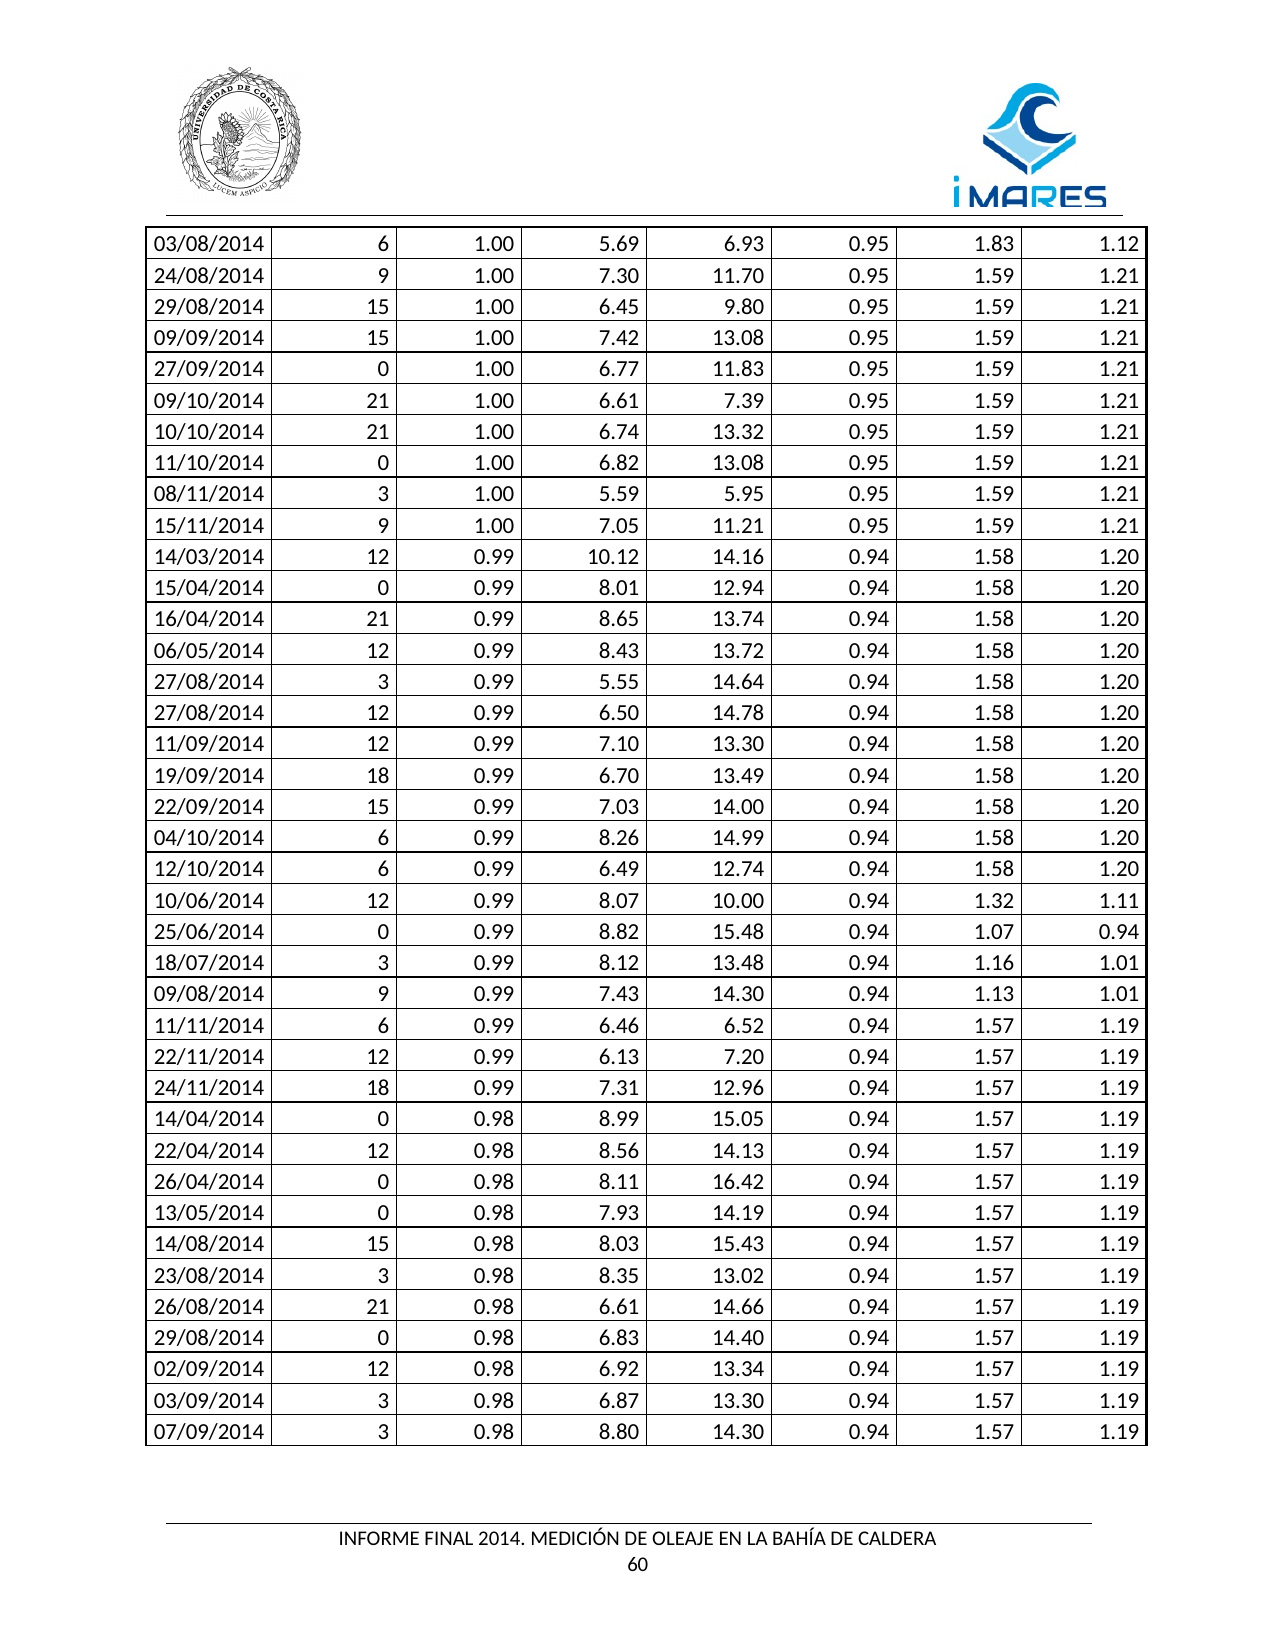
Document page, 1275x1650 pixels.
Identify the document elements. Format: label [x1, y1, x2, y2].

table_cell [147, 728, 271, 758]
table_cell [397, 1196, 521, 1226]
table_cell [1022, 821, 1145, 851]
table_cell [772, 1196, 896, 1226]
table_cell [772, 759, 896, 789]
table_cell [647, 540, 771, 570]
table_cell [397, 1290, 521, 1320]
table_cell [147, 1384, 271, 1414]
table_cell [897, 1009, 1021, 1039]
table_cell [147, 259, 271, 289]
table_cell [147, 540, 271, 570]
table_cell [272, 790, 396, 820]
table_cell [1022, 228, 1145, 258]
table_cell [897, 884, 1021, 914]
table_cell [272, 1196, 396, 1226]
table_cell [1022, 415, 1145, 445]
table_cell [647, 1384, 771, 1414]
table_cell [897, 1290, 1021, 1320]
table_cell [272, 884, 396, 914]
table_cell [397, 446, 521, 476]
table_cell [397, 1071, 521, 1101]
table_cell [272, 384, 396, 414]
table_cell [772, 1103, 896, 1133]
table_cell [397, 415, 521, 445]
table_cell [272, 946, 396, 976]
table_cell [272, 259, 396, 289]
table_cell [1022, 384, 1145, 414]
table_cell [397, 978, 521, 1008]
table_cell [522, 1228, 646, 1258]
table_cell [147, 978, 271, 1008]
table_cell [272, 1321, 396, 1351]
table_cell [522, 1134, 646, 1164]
picture [1036, 190, 1052, 205]
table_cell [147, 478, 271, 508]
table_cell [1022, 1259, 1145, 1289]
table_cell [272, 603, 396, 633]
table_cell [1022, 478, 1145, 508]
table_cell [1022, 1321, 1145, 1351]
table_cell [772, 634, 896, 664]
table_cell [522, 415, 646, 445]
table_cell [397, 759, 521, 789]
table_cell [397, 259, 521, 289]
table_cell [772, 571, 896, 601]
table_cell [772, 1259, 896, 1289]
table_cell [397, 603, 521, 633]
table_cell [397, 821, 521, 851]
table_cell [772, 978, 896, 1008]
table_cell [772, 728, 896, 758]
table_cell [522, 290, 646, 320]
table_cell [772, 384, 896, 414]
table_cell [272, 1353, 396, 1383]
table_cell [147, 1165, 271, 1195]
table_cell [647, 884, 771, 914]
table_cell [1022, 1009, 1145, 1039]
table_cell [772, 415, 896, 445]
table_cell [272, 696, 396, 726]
picture [953, 83, 1107, 205]
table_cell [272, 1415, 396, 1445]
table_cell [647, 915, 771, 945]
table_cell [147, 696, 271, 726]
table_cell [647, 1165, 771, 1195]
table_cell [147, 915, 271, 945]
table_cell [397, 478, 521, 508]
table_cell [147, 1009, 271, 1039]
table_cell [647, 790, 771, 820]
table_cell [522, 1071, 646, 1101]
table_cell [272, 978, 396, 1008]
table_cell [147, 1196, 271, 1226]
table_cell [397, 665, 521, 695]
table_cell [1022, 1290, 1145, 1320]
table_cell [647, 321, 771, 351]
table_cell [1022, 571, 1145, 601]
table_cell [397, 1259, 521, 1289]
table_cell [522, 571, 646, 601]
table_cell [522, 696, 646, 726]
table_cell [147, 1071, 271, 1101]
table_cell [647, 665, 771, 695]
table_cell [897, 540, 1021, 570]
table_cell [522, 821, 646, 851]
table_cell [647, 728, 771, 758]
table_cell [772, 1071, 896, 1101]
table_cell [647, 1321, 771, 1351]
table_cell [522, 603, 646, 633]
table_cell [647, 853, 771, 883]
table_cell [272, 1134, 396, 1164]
picture [177, 66, 303, 204]
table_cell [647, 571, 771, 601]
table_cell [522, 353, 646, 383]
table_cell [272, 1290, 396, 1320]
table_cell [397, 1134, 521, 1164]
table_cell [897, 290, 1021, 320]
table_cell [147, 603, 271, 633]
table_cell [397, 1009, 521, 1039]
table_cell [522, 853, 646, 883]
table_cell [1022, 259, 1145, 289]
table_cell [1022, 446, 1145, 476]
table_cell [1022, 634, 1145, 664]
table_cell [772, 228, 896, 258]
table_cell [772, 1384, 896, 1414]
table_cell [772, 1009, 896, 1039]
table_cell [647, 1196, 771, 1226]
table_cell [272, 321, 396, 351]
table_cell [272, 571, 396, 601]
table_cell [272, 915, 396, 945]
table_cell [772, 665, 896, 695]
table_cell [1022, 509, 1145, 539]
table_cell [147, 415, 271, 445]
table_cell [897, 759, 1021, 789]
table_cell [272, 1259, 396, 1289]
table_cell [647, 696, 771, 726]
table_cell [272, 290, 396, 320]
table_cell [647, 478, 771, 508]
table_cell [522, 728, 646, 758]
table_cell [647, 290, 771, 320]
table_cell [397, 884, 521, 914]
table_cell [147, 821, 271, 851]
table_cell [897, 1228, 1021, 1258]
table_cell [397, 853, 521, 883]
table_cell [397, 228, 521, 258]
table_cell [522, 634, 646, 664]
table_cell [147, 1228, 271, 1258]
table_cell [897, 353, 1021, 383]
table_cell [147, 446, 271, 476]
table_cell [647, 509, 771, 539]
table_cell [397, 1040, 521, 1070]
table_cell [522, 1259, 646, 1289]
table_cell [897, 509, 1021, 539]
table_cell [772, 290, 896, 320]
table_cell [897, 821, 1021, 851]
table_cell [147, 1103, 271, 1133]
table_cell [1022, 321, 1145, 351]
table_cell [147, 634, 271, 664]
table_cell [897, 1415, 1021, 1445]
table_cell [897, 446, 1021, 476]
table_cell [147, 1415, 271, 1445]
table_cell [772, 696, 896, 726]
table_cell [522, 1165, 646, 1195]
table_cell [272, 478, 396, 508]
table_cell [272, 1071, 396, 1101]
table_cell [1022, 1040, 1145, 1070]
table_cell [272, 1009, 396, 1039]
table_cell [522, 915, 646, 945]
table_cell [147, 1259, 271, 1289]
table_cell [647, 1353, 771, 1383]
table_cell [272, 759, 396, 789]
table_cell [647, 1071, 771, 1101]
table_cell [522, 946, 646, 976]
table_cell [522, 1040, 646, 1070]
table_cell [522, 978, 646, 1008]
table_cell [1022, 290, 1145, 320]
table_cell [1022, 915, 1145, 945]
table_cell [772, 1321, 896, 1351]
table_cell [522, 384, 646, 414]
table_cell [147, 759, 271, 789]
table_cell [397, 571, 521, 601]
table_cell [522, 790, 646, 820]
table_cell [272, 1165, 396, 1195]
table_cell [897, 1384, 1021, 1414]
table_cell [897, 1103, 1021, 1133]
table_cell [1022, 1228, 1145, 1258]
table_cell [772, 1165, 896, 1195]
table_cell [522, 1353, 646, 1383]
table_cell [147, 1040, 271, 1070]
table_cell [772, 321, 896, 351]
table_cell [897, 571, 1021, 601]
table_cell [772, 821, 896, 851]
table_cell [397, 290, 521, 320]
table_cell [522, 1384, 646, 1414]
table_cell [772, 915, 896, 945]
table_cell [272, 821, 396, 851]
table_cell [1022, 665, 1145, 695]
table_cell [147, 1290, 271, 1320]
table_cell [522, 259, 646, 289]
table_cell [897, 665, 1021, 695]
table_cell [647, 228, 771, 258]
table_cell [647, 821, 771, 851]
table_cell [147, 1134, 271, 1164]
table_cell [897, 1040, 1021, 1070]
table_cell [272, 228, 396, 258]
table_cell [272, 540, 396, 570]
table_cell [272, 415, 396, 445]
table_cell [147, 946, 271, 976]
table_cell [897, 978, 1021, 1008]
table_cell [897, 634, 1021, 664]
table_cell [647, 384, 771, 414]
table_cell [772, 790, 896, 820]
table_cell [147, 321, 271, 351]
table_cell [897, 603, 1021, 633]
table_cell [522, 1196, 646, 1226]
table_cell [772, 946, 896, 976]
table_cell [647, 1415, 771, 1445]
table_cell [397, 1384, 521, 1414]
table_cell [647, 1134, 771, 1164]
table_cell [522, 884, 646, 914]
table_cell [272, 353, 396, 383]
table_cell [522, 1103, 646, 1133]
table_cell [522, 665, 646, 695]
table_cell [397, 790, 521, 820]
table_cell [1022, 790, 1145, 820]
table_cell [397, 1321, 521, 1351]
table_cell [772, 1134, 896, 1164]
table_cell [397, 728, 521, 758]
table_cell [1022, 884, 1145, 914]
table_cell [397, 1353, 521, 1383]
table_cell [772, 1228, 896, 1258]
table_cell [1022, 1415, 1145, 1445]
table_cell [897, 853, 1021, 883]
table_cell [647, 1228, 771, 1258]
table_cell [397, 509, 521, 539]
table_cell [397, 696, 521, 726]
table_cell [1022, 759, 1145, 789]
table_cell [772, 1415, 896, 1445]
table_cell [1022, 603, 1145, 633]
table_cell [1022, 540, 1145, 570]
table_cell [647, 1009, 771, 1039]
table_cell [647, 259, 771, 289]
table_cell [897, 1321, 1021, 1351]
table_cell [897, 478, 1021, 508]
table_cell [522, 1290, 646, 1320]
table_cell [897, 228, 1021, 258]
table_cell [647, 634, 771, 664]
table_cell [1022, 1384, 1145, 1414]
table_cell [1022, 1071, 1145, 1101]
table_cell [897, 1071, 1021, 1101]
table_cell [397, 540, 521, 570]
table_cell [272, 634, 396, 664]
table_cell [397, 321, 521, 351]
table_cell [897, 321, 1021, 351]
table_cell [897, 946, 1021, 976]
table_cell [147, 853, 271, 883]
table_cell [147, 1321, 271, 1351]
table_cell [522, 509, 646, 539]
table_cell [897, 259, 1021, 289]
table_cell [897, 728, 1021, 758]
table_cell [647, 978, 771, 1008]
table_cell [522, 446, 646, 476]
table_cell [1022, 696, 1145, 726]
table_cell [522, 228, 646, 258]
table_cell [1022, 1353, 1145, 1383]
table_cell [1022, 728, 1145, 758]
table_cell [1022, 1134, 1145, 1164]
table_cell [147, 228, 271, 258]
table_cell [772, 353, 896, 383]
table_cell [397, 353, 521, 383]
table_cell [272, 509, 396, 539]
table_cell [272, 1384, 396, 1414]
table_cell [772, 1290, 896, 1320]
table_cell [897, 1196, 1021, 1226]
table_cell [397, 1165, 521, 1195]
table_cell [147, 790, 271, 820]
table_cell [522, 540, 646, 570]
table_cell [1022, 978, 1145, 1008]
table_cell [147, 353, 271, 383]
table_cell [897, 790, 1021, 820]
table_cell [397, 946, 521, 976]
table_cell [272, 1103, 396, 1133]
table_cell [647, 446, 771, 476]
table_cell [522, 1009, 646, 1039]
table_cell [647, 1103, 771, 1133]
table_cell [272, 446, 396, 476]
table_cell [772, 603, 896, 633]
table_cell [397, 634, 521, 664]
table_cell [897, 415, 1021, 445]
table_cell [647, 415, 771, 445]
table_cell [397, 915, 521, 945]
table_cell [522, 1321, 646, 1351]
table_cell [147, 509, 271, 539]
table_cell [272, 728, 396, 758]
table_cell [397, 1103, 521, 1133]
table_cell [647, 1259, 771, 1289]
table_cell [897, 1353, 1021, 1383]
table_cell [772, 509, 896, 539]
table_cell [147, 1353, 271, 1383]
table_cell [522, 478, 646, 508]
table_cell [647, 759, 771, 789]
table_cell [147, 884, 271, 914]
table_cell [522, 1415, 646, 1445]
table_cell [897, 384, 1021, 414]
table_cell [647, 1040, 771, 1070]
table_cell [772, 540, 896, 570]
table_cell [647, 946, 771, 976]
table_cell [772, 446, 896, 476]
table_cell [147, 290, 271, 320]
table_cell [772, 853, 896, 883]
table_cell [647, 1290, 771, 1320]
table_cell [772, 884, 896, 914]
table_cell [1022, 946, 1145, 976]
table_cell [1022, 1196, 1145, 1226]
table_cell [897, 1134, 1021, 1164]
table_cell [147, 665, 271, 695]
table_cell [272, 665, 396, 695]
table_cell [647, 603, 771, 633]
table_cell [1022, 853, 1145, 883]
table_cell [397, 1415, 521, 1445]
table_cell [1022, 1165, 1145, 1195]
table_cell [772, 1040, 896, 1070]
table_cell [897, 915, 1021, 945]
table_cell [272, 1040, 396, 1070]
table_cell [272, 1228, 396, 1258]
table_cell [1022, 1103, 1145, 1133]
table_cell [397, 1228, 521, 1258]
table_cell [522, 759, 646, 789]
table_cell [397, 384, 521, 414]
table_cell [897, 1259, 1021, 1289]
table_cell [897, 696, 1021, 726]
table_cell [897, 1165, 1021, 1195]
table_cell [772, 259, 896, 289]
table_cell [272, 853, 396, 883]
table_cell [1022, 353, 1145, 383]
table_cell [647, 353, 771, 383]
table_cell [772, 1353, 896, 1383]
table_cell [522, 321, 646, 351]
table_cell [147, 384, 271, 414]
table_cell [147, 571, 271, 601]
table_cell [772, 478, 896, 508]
